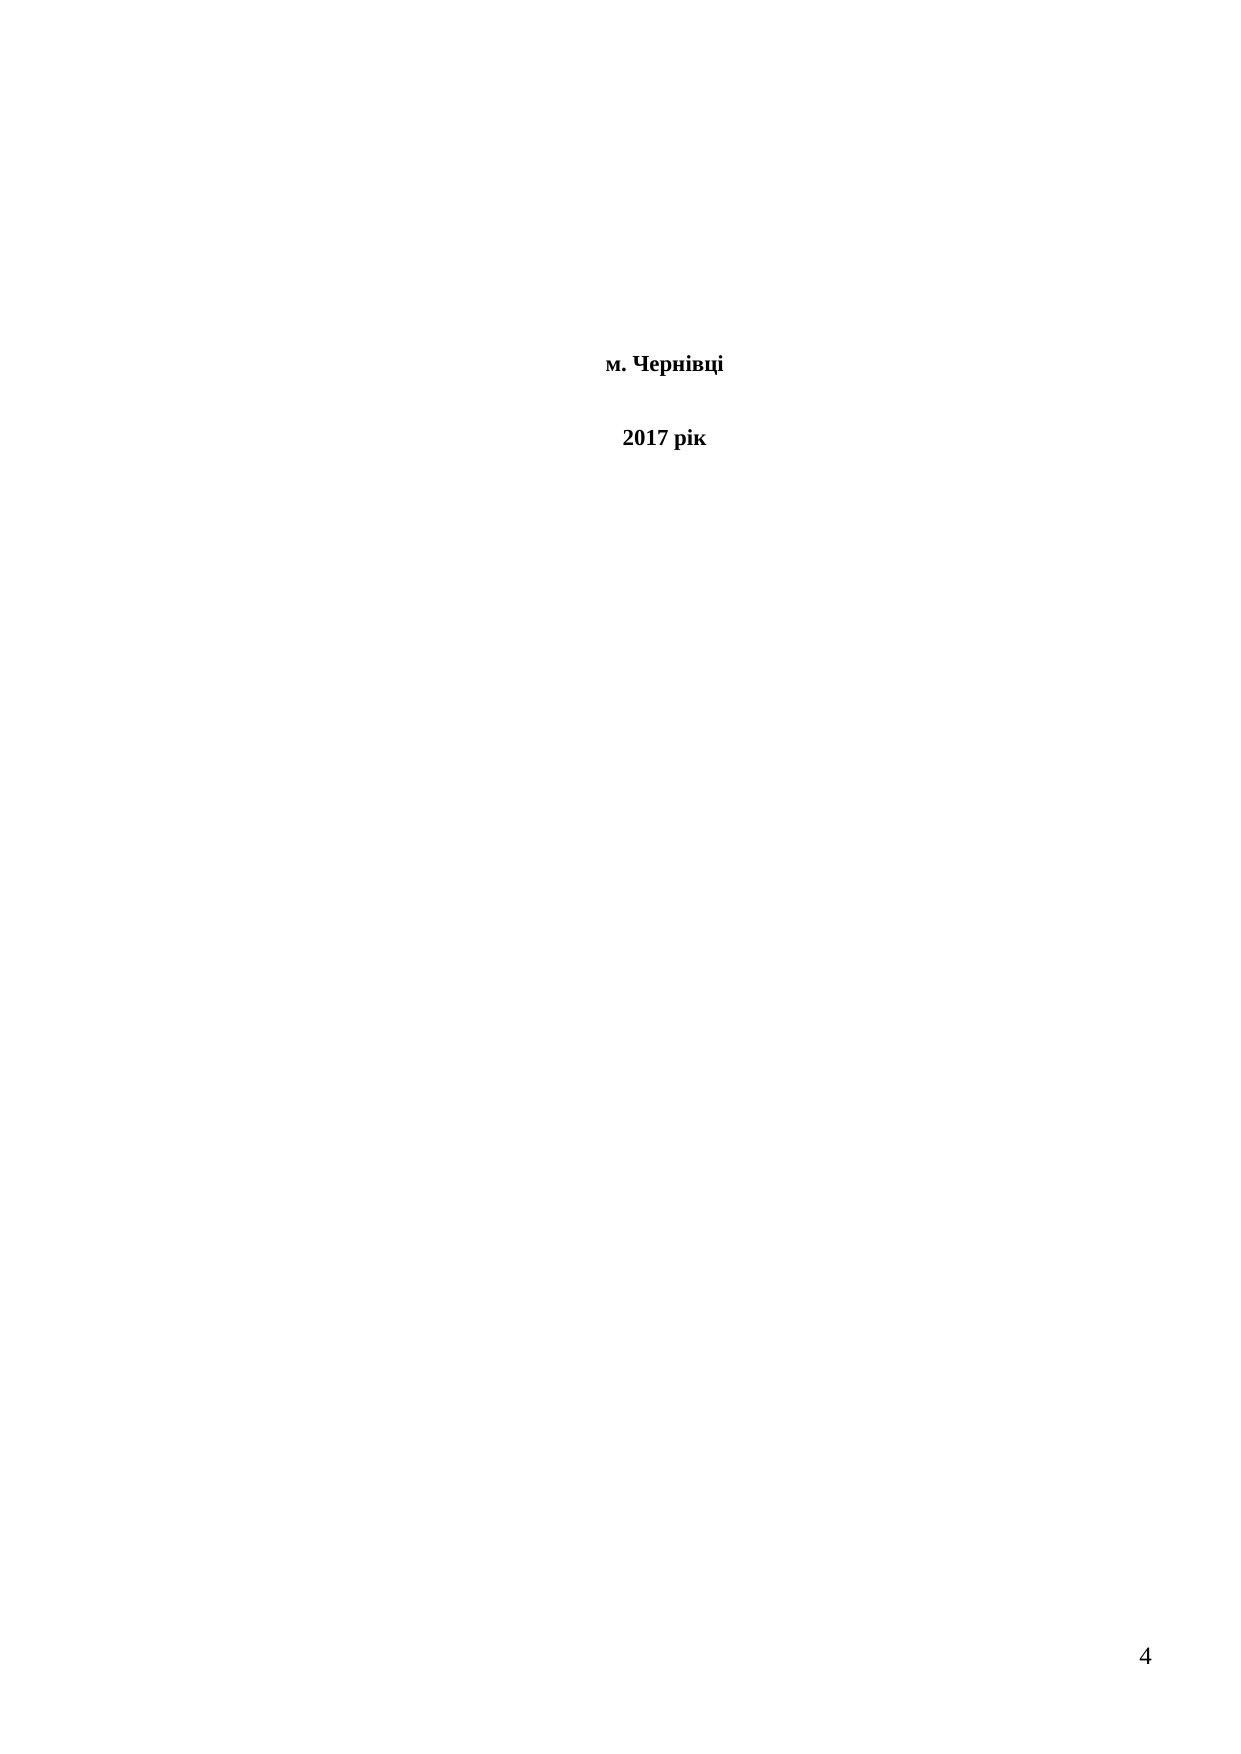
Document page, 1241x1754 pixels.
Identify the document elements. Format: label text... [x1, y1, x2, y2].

text 2017 рік [177, 424, 1152, 450]
text м. Чернівці [177, 350, 1152, 377]
